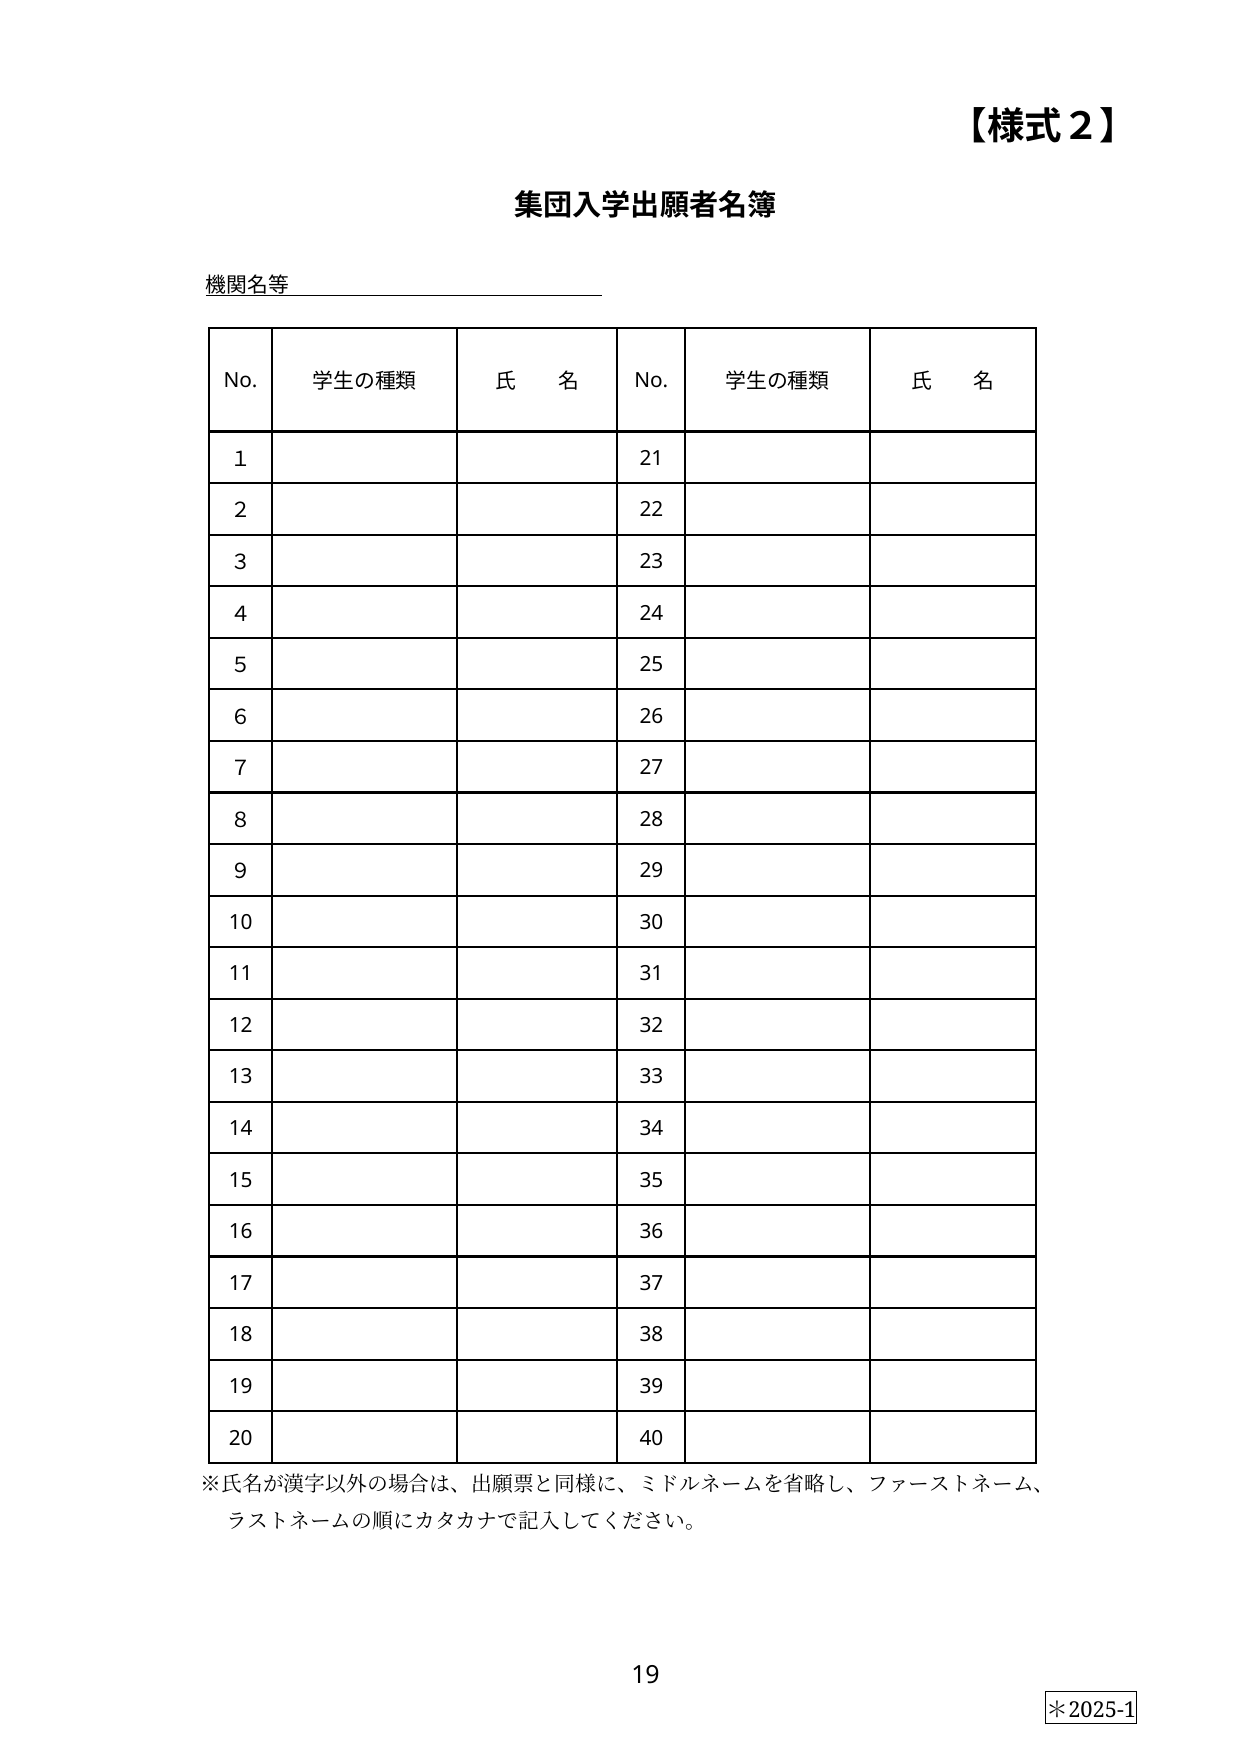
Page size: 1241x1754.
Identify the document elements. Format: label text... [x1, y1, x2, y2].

table_cell [458, 948, 616, 998]
table_cell 32 [618, 1000, 684, 1049]
table_cell [458, 794, 616, 843]
table_cell [458, 484, 616, 533]
table_cell [273, 484, 456, 533]
table_cell [458, 1154, 616, 1204]
table_cell [273, 1361, 456, 1410]
table_cell [871, 1309, 1035, 1358]
table_cell 28 [618, 794, 684, 843]
table_cell [686, 897, 869, 946]
table_cell 18 [210, 1309, 271, 1358]
table_cell [458, 1000, 616, 1049]
table_cell [686, 742, 869, 791]
table_cell [871, 536, 1035, 585]
table_cell [871, 845, 1035, 894]
table_cell [871, 433, 1035, 482]
table_cell [273, 1103, 456, 1152]
table_header 学生の種類 [686, 329, 869, 430]
table_cell [871, 1206, 1035, 1255]
table_cell [273, 639, 456, 688]
table_cell 13 [210, 1051, 271, 1101]
table_cell 15 [210, 1154, 271, 1204]
table_cell [273, 1258, 456, 1307]
table_cell [273, 587, 456, 637]
table_header No. [618, 329, 684, 430]
table_cell [871, 1000, 1035, 1049]
text ※氏名が漢字以外の場合は、出願票と同様に、ミドルネームを省略し、ファーストネーム、 [153, 1464, 1137, 1501]
table_cell 27 [618, 742, 684, 791]
table_cell 34 [618, 1103, 684, 1152]
table_cell [871, 1361, 1035, 1410]
table_cell [273, 1051, 456, 1101]
table_cell [686, 1000, 869, 1049]
table_cell 10 [210, 897, 271, 946]
table_cell [273, 1309, 456, 1358]
table_cell [686, 433, 869, 482]
table_cell [458, 690, 616, 740]
table_cell 35 [618, 1154, 684, 1204]
table_cell [458, 742, 616, 791]
table_cell [458, 536, 616, 585]
table_cell [871, 484, 1035, 533]
table_cell ４ [210, 587, 271, 637]
table_cell [686, 1258, 869, 1307]
table_cell 30 [618, 897, 684, 946]
table_cell 24 [618, 587, 684, 637]
table_cell [458, 1258, 616, 1307]
table_cell [273, 433, 456, 482]
table_cell [871, 690, 1035, 740]
table_cell [458, 1309, 616, 1358]
table_cell [686, 1412, 869, 1462]
table_cell [273, 948, 456, 998]
table_cell [871, 742, 1035, 791]
text ラストネームの順にカタカナで記入してください。 [153, 1501, 1137, 1538]
table_cell 11 [210, 948, 271, 998]
table_cell [686, 1103, 869, 1152]
table_cell [458, 1103, 616, 1152]
table_cell [273, 536, 456, 585]
table_cell [273, 690, 456, 740]
table_cell 19 [210, 1361, 271, 1410]
table_cell [458, 1412, 616, 1462]
table_cell ９ [210, 845, 271, 894]
table_cell [871, 639, 1035, 688]
table_cell １ [210, 433, 271, 482]
table_cell [686, 639, 869, 688]
table_cell 29 [618, 845, 684, 894]
table_cell [686, 536, 869, 585]
table_cell [871, 1103, 1035, 1152]
table_cell [273, 1154, 456, 1204]
table_cell [273, 1000, 456, 1049]
table_header 氏 名 [458, 329, 616, 430]
text 集団入学出願者名簿 [153, 166, 1137, 240]
table_cell ７ [210, 742, 271, 791]
table_cell ２ [210, 484, 271, 533]
table_cell 20 [210, 1412, 271, 1462]
table_cell [686, 1309, 869, 1358]
table_cell 36 [618, 1206, 684, 1255]
table_cell [458, 1051, 616, 1101]
table_header 学生の種類 [273, 329, 456, 430]
table_cell [458, 587, 616, 637]
table_cell 25 [618, 639, 684, 688]
table_cell [458, 1361, 616, 1410]
table_cell 14 [210, 1103, 271, 1152]
text 【様式２】 [153, 86, 1137, 160]
table_cell ３ [210, 536, 271, 585]
table_cell 26 [618, 690, 684, 740]
table_cell 16 [210, 1206, 271, 1255]
table_cell [686, 1206, 869, 1255]
table_cell [686, 845, 869, 894]
table_cell [871, 587, 1035, 637]
table_cell 12 [210, 1000, 271, 1049]
table_cell ６ [210, 690, 271, 740]
table_header No. [210, 329, 271, 430]
table_cell [273, 845, 456, 894]
table_cell [686, 948, 869, 998]
text 機関名等 [153, 265, 1137, 302]
table_cell [458, 639, 616, 688]
table_cell [871, 897, 1035, 946]
table_cell [273, 897, 456, 946]
table_cell [686, 484, 869, 533]
table_cell 39 [618, 1361, 684, 1410]
table_cell 40 [618, 1412, 684, 1462]
table_cell 38 [618, 1309, 684, 1358]
table_cell [871, 794, 1035, 843]
table_cell 33 [618, 1051, 684, 1101]
table_cell [458, 1206, 616, 1255]
table_cell ８ [210, 794, 271, 843]
table_cell [686, 1154, 869, 1204]
table_cell [871, 948, 1035, 998]
table_cell [273, 1412, 456, 1462]
table_cell ５ [210, 639, 271, 688]
table_cell [686, 1051, 869, 1101]
table_cell [458, 897, 616, 946]
table_cell [273, 1206, 456, 1255]
table_cell [871, 1258, 1035, 1307]
table_cell [686, 794, 869, 843]
table_cell 22 [618, 484, 684, 533]
table_cell [458, 433, 616, 482]
table_cell 31 [618, 948, 684, 998]
table_cell [686, 690, 869, 740]
table_cell 21 [618, 433, 684, 482]
table_cell [273, 742, 456, 791]
table_cell [871, 1154, 1035, 1204]
table_cell [871, 1051, 1035, 1101]
table_cell 23 [618, 536, 684, 585]
table_cell [458, 845, 616, 894]
table_header 氏 名 [871, 329, 1035, 430]
table_cell [273, 794, 456, 843]
table_cell [686, 1361, 869, 1410]
table_cell 17 [210, 1258, 271, 1307]
table_cell [686, 587, 869, 637]
table_cell [871, 1412, 1035, 1462]
table_cell 37 [618, 1258, 684, 1307]
